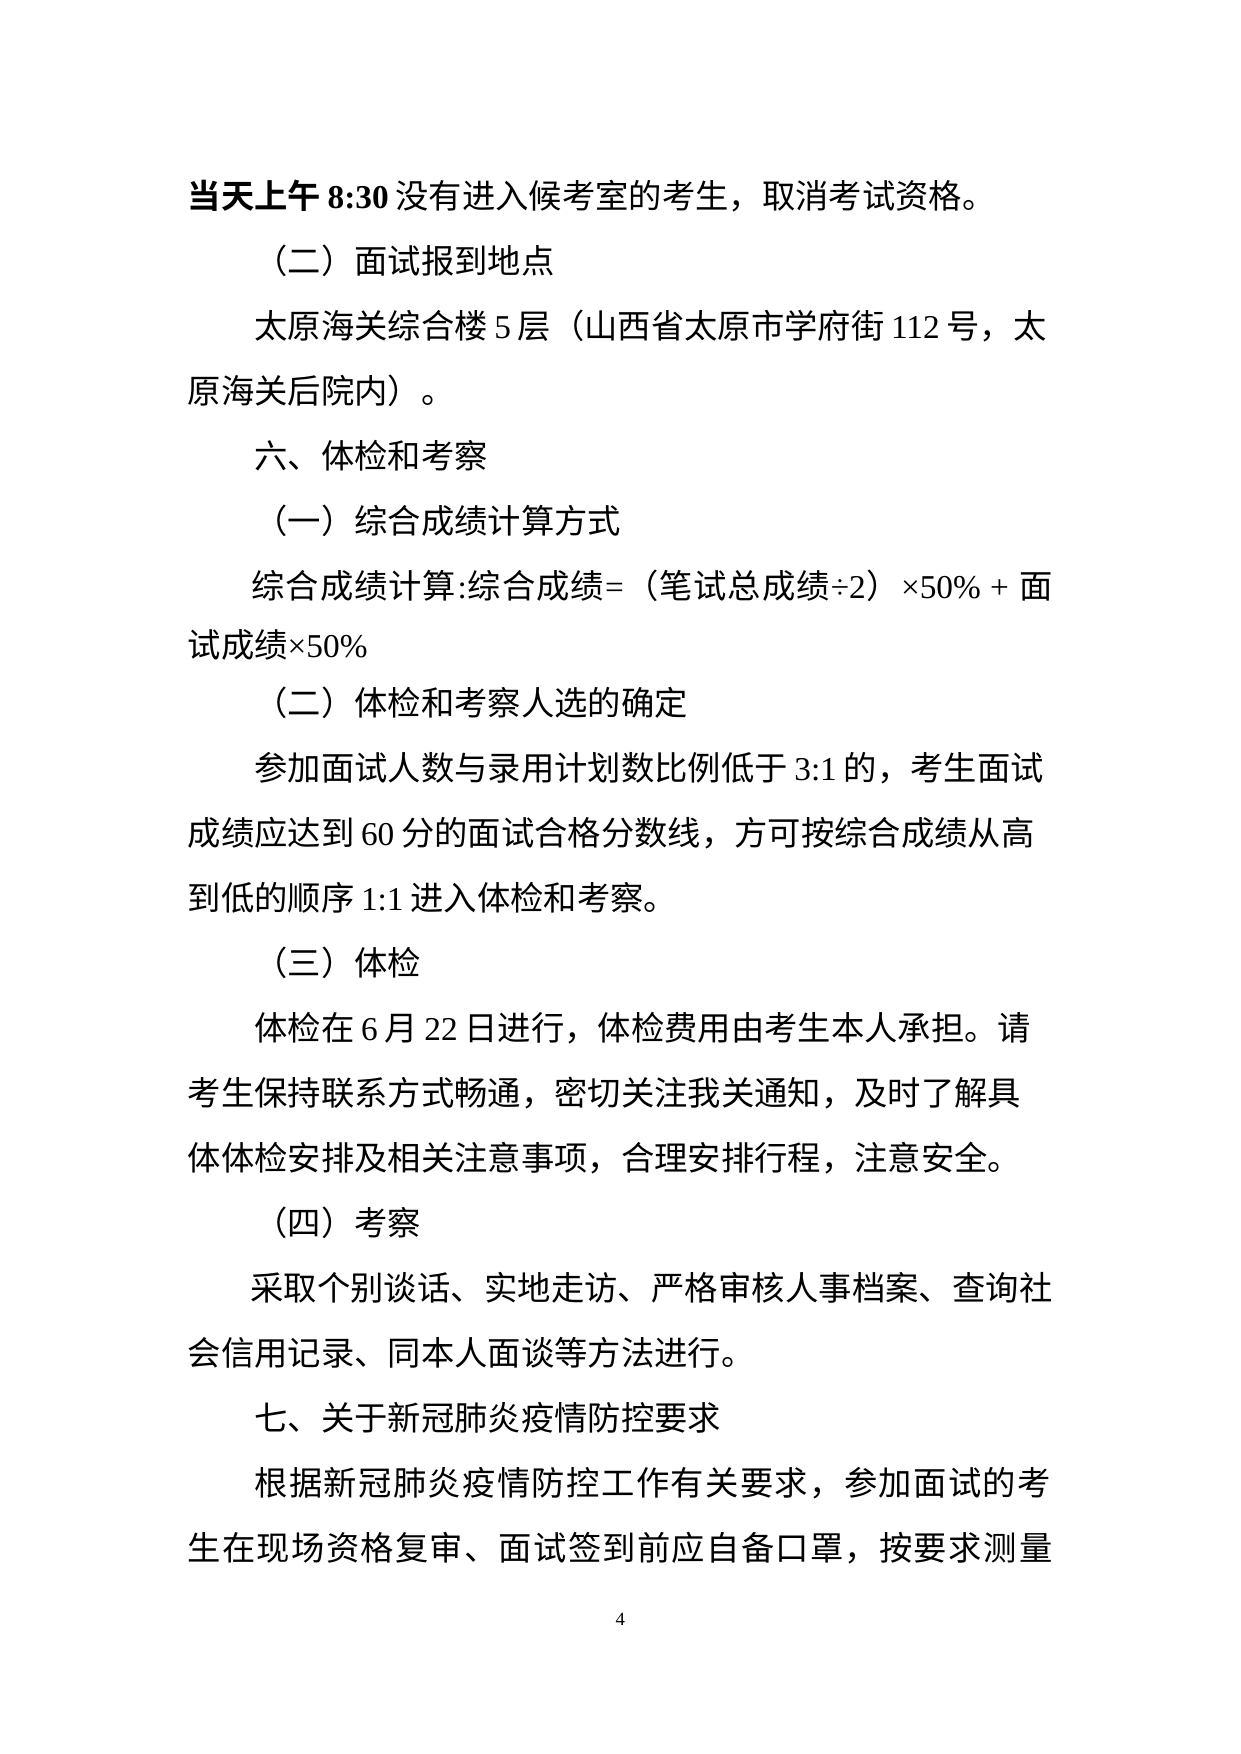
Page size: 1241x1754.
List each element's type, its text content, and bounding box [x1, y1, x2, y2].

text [187, 162, 1053, 227]
text （一）综合成绩计算方式 [187, 487, 1053, 552]
text 六、体检和考察 [187, 422, 1053, 487]
text （二）面试报到地点 [187, 227, 1053, 292]
text 采取个别谈话、实地走访、严格审核人事档案、查询社会信用记录、同本人面谈等方法进行。 [187, 1254, 1053, 1384]
text 体检在6月22日进行，体检费用由考生本人承担。请考生保持联系方式畅通，密切关注我关通知，及时了解具体体检安排及相关注意事项，合理安排行程，注意安全。 [187, 994, 1053, 1189]
text 太原海关综合楼5层（山西省太原市学府街112号，太原海关后院内）。 [187, 292, 1053, 422]
text （二）体检和考察人选的确定 [187, 669, 1053, 734]
text 综合成绩计算:综合成绩=（笔试总成绩÷2）×50% + 面试成绩×50% [187, 552, 1053, 669]
text 参加面试人数与录用计划数比例低于3:1的，考生面试成绩应达到60分的面试合格分数线，方可按综合成绩从高到低的顺序1:1进入体检和考察。 [187, 734, 1053, 929]
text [187, 1449, 1053, 1579]
text 七、关于新冠肺炎疫情防控要求 [187, 1384, 1053, 1449]
text （三）体检 [187, 929, 1053, 994]
text （四）考察 [187, 1189, 1053, 1254]
